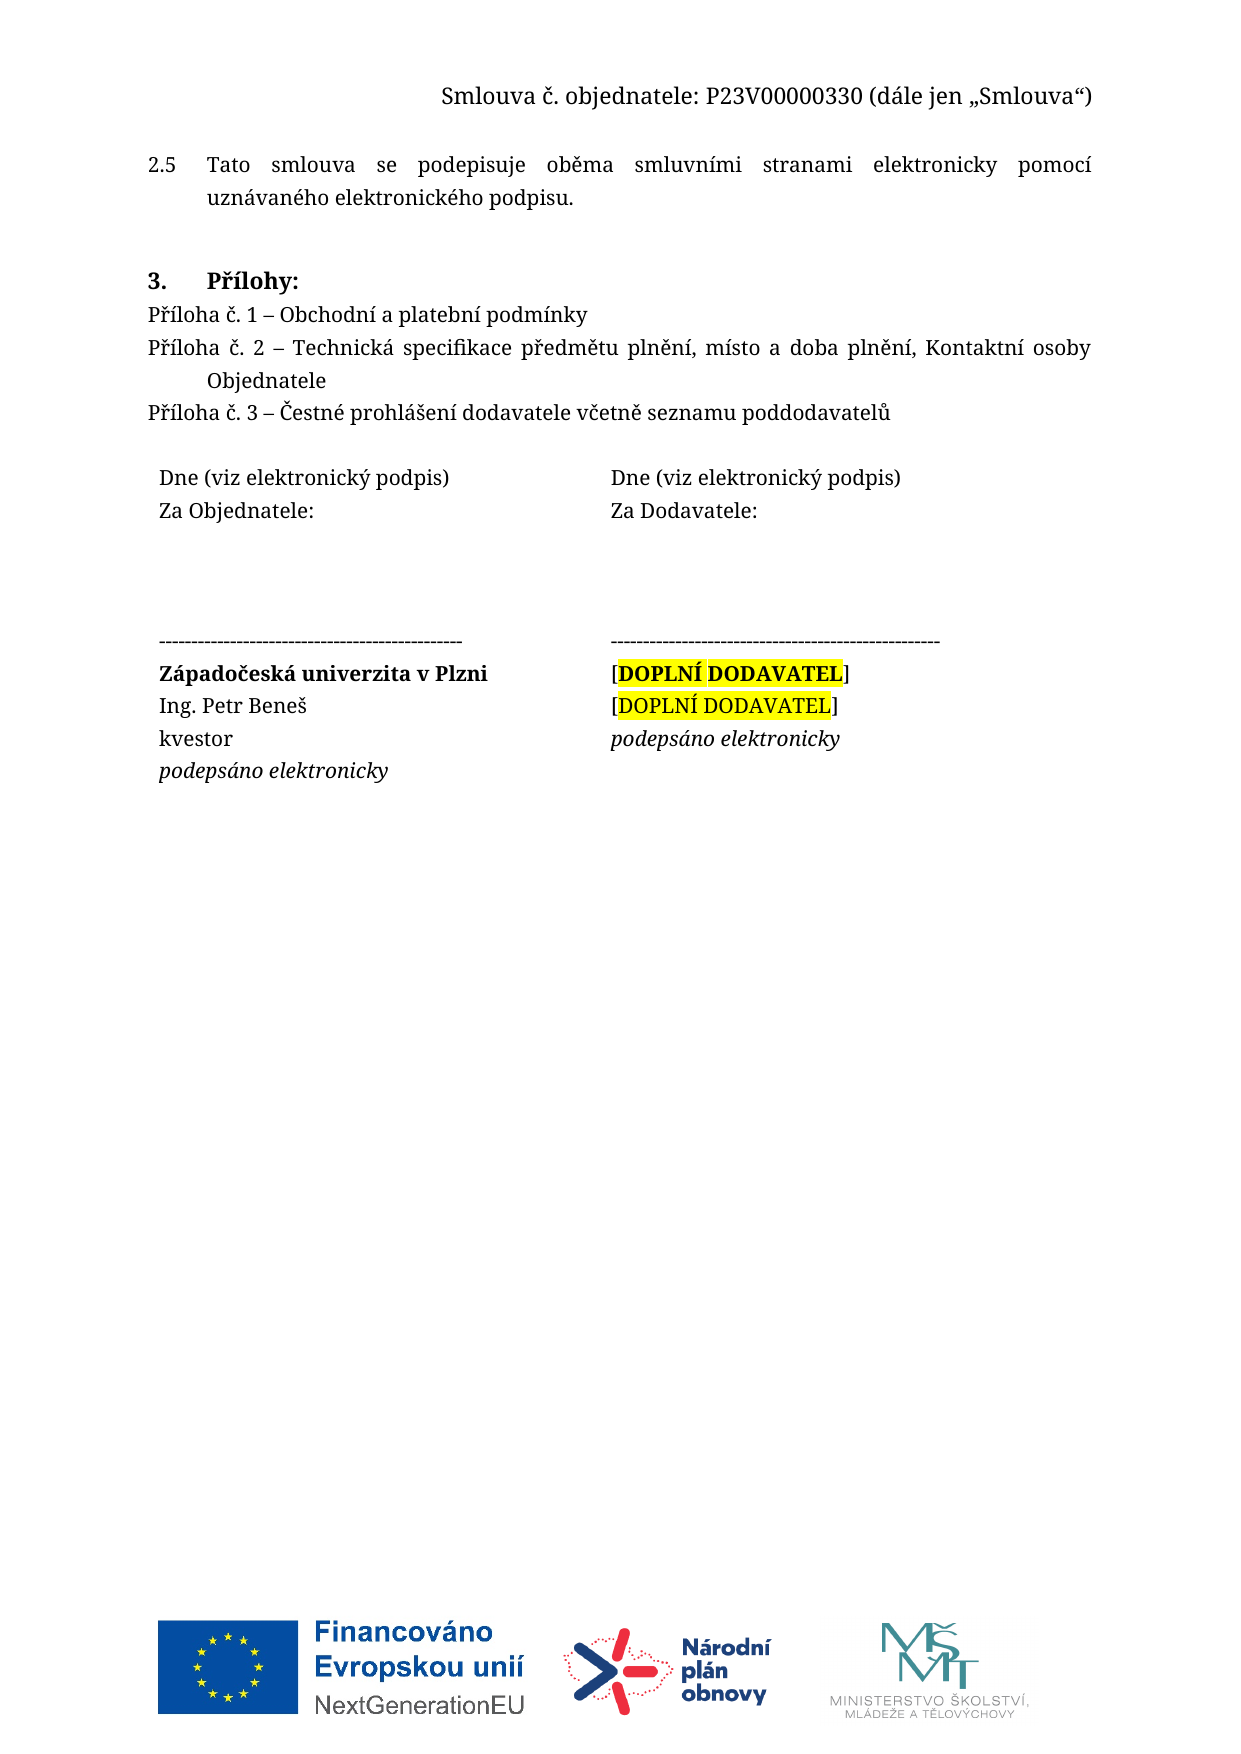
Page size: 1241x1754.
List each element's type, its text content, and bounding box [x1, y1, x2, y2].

list Přílohy: [148, 265, 1093, 296]
list Tato smlouva se podepisuje oběma smluvními stranami elektronicky pomocí uznávaného elektronického podpisu. [148, 150, 1093, 211]
picture [147, 1605, 789, 1726]
table_header Dne (viz elektronický podpis) Za Objednatele: ----------------------------------------------- Západočeská univerzita v Plzni Ing. Petr Beneš kvestor podepsáno elektronicky [148, 463, 599, 789]
text Příloha č. 2 – Technická specifikace předmětu plnění, místo a doba plnění, Kontaktní osoby Objednatele [148, 333, 1093, 394]
text Příloha č. 3 – Čestné prohlášení dodavatele včetně seznamu poddodavatelů [148, 398, 1093, 427]
table_header Dne (viz elektronický podpis) Za Dodavatele: --------------------------------------------------- [DOPLNÍ DODAVATEL] [DOPLNÍ DODAVATEL] podepsáno elektronicky [599, 463, 1051, 789]
picture [820, 1616, 1039, 1726]
text Příloha č. 1 – Obchodní a platební podmínky [148, 301, 1093, 329]
